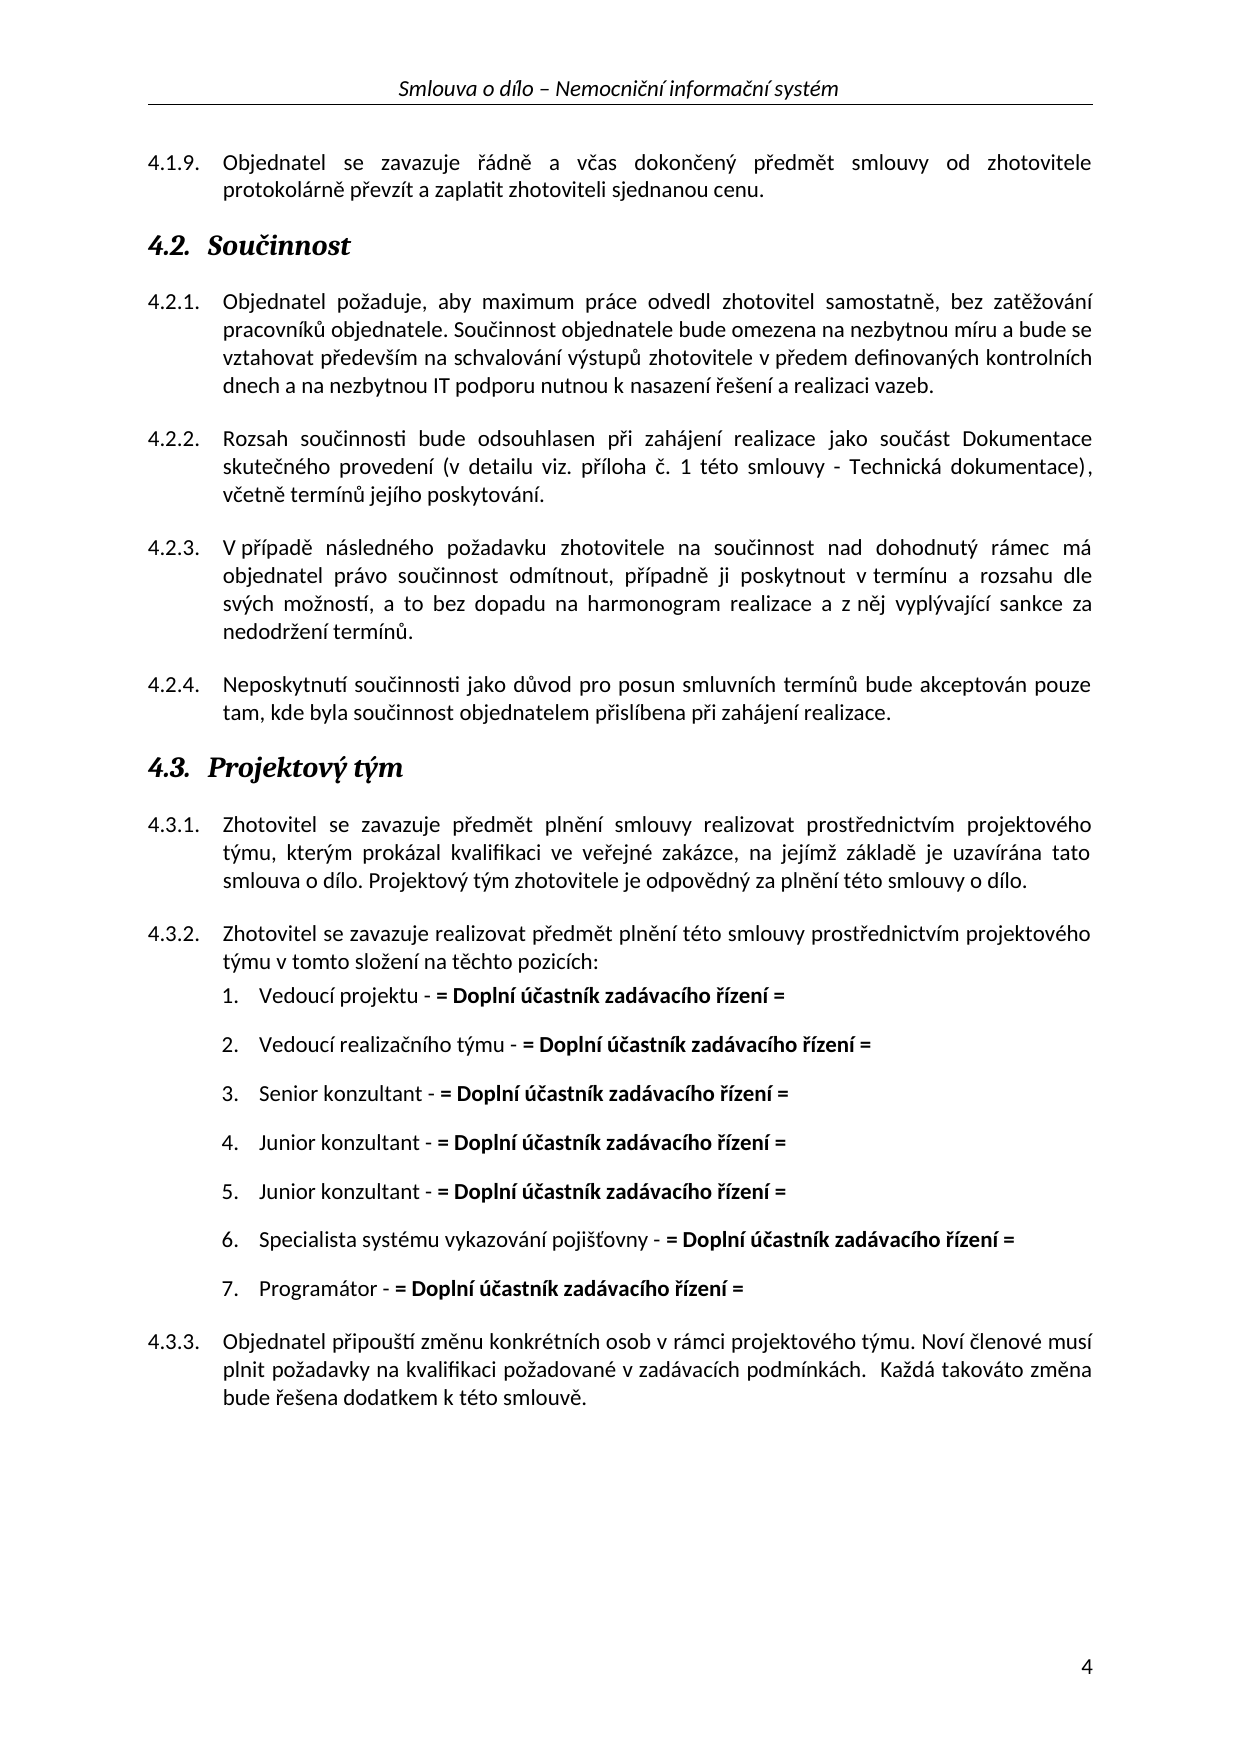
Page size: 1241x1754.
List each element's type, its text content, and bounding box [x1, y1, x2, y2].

subtitle V případě následného požadavku zhotovitele na součinnost nad dohodnutý rámec má objednatel právo součinnost odmítnout, případně ji poskytnout v termínu a rozsahu dle svých možností, a to bez dopadu na harmonogram realizace a z něj vyplývající sankce za nedodržení termínů. [148, 533, 1093, 645]
list Junior konzultant - = Doplní účastník zadávacího řízení = [221, 1177, 1093, 1205]
list Programátor - = Doplní účastník zadávacího řízení = [221, 1274, 1093, 1302]
list Vedoucí realizačního týmu - = Doplní účastník zadávacího řízení = [221, 1030, 1093, 1058]
subtitle Rozsah součinnosti bude odsouhlasen při zahájení realizace jako součást Dokumentace skutečného provedení (v detailu viz. příloha č. 1 této smlouvy - Technická dokumentace), včetně termínů jejího poskytování. [148, 424, 1093, 508]
subtitle Projektový tým [148, 751, 1093, 785]
subtitle Součinnost [148, 229, 1093, 262]
list Specialista systému vykazování pojišťovny - = Doplní účastník zadávacího řízení = [221, 1226, 1093, 1254]
subtitle Objednatel požaduje, aby maximum práce odvedl zhotovitel samostatně, bez zatěžování pracovníků objednatele. Součinnost objednatele bude omezena na nezbytnou míru a bude se vztahovat především na schvalování výstupů zhotovitele v předem definovaných kontrolních dnech a na nezbytnou IT podporu nutnou k nasazení řešení a realizaci vazeb. [148, 287, 1093, 399]
subtitle Zhotovitel se zavazuje realizovat předmět plnění této smlouvy prostřednictvím projektového týmu v tomto složení na těchto pozicích: [148, 919, 1093, 975]
list Junior konzultant - = Doplní účastník zadávacího řízení = [221, 1128, 1093, 1156]
subtitle Zhotovitel se zavazuje předmět plnění smlouvy realizovat prostřednictvím projektového týmu, kterým prokázal kvalifikaci ve veřejné zakázce, na jejímž základě je uzavírána tato smlouva o dílo. Projektový tým zhotovitele je odpovědný za plnění této smlouvy o dílo. [148, 810, 1093, 894]
list Senior konzultant - = Doplní účastník zadávacího řízení = [221, 1079, 1093, 1107]
subtitle Neposkytnutí součinnosti jako důvod pro posun smluvních termínů bude akceptován pouze tam, kde byla součinnost objednatelem přislíbena při zahájení realizace. [148, 670, 1093, 726]
subtitle Objednatel se zavazuje řádně a včas dokončený předmět smlouvy od zhotovitele protokolárně převzít a zaplatit zhotoviteli sjednanou cenu. [148, 148, 1093, 204]
list Vedoucí projektu - = Doplní účastník zadávacího řízení = [221, 981, 1093, 1009]
subtitle Objednatel připouští změnu konkrétních osob v rámci projektového týmu. Noví členové musí plnit požadavky na kvalifikaci požadované v zadávacích podmínkách. Každá takováto změna bude řešena dodatkem k této smlouvě. [148, 1327, 1093, 1412]
